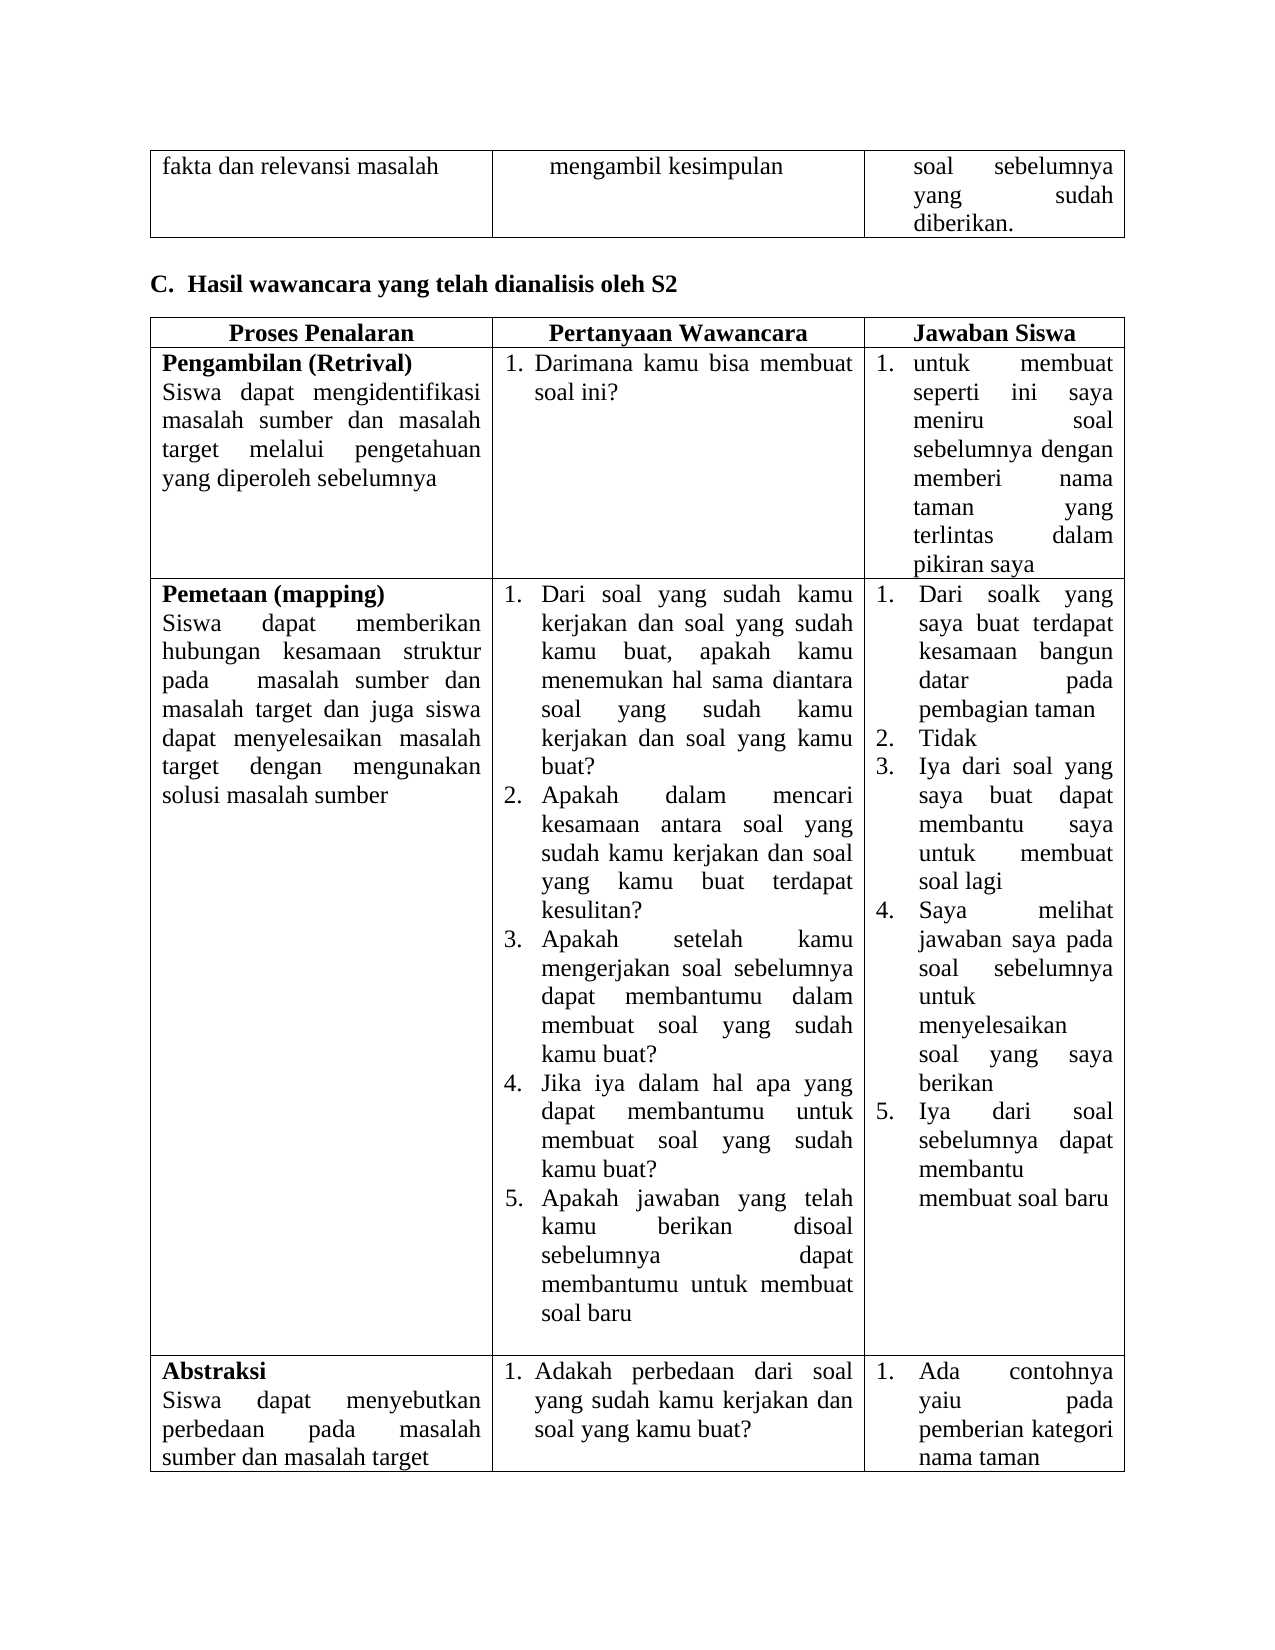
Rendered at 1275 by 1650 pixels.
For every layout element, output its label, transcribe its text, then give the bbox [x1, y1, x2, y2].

table_cell untuk membuat seperti ini saya meniru soal sebelumnya dengan memberi nama taman yang terlintas dalam pikiran saya [865, 348, 1124, 578]
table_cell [493, 151, 864, 237]
table_header Jawaban Siswa [865, 318, 1124, 347]
table_header Pertanyaan Wawancara [493, 318, 864, 347]
table_cell Dari soal yang sudah kamu kerjakan dan soal yang sudah kamu buat, apakah kamu menemukan hal sama diantara soal yang sudah kamu kerjakan dan soal yang kamu buat? Apakah dalam mencari kesamaan antara soal yang sudah kamu kerjakan dan soal yang kamu buat terdapat kesulitan? Apakah setelah kamu mengerjakan soal sebelumnya dapat membantumu dalam membuat soal yang sudah kamu buat? Jika iya dalam hal apa yang dapat membantumu untuk membuat soal yang sudah kamu buat? Apakah jawaban yang telah kamu berikan disoal sebelumnya dapat membantumu untuk membuat soal baru [493, 579, 864, 1355]
table_cell Pengambilan (Retrival) Siswa dapat mengidentifikasi masalah sumber dan masalah target melalui pengetahuan yang diperoleh sebelumnya [151, 348, 492, 578]
table_header Proses Penalaran [151, 318, 492, 347]
table_cell Pemetaan (mapping) Siswa dapat memberikan hubungan kesamaan struktur pada masalah sumber dan masalah target dan juga siswa dapat menyelesaikan masalah target dengan mengunakan solusi masalah sumber [151, 579, 492, 1355]
table_cell Darimana kamu bisa membuat soal ini? [493, 348, 864, 578]
table_cell Ada contohnya yaiu pada pemberian kategori nama taman [865, 1356, 1124, 1471]
table_cell Adakah perbedaan dari soal yang sudah kamu kerjakan dan soal yang kamu buat? [493, 1356, 864, 1471]
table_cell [865, 151, 1124, 237]
list Hasil wawancara yang telah dianalisis oleh S2 [150, 269, 1125, 298]
table_cell Abstraksi Siswa dapat menyebutkan perbedaan pada masalah sumber dan masalah target [151, 1356, 492, 1471]
table_cell Dari soalk yang saya buat terdapat kesamaan bangun datar pada pembagian taman Tidak Iya dari soal yang saya buat dapat membantu saya untuk membuat soal lagi Saya melihat jawaban saya pada soal sebelumnya untuk menyelesaikan soal yang saya berikan Iya dari soal sebelumnya dapat membantu membuat soal baru [865, 579, 1124, 1355]
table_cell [151, 151, 492, 237]
